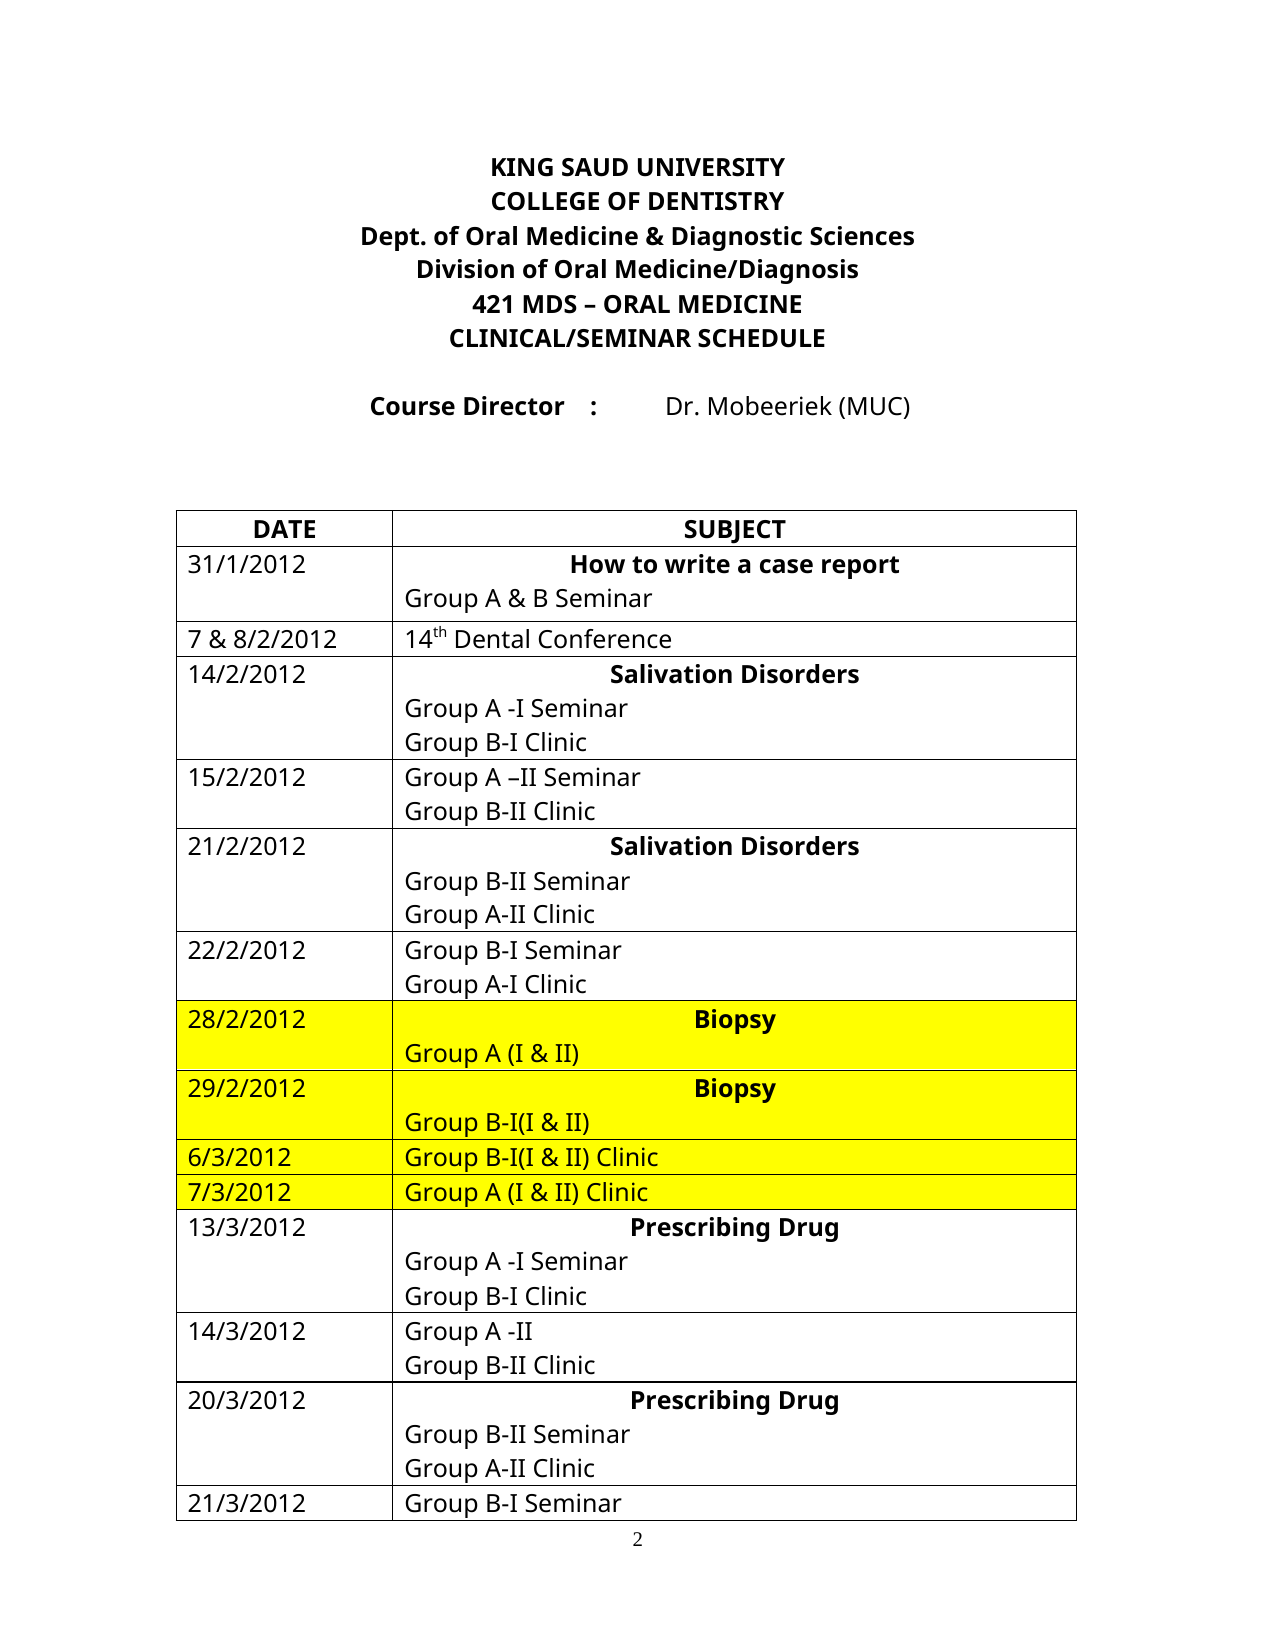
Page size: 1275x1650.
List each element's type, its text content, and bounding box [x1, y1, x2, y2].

table_cell Prescribing Drug Group A -I Seminar Group B-I Clinic [393, 1210, 1076, 1312]
table_header SUBJECT [393, 511, 1076, 546]
table_cell 20/3/2012 [177, 1383, 392, 1484]
table_cell Group A –II Seminar Group B-II Clinic [393, 760, 1076, 828]
table_cell 31/1/2012 [177, 547, 392, 621]
table_cell 14/2/2012 [177, 657, 392, 759]
table_cell Group A -II Group B-II Clinic [393, 1313, 1076, 1381]
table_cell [393, 1486, 1076, 1520]
table_header DATE [177, 511, 392, 546]
text 421 MDS – ORAL MEDICINE [187, 286, 1088, 320]
table_cell 28/2/2012 [177, 1001, 392, 1069]
text Dept. of Oral Medicine & Diagnostic Sciences [187, 218, 1088, 252]
table_cell Biopsy Group A (I & II) [393, 1001, 1076, 1069]
table_cell 15/2/2012 [177, 760, 392, 828]
table_cell Salivation Disorders Group B-II Seminar Group A-II Clinic [393, 829, 1076, 931]
table_cell Biopsy Group B-I(I & II) [393, 1071, 1076, 1139]
table_cell Prescribing Drug Group B-II Seminar Group A-II Clinic [393, 1383, 1076, 1484]
table_cell 13/3/2012 [177, 1210, 392, 1312]
table_cell 22/2/2012 [177, 932, 392, 1000]
table_cell Group B-I Seminar Group A-I Clinic [393, 932, 1076, 1000]
text COLLEGE OF DENTISTRY [187, 184, 1088, 218]
table_cell 21/3/2012 [177, 1486, 392, 1520]
text Course Director : Dr. Mobeeriek (MUC) [192, 388, 1088, 422]
text Division of Oral Medicine/Diagnosis [187, 252, 1088, 286]
table_cell 14/3/2012 [177, 1313, 392, 1381]
table_cell Salivation Disorders Group A -I Seminar Group B-I Clinic [393, 657, 1076, 759]
table_cell How to write a case report Group A & B Seminar [393, 547, 1076, 621]
table_cell 14th Dental Conference [393, 622, 1076, 656]
table_cell 6/3/2012 [177, 1140, 392, 1174]
table_cell 29/2/2012 [177, 1071, 392, 1139]
title KING SAUD UNIVERSITY [187, 150, 1088, 184]
table_cell 7/3/2012 [177, 1175, 392, 1209]
text CLINICAL/SEMINAR SCHEDULE [187, 320, 1088, 354]
table_cell 7 & 8/2/2012 [177, 622, 392, 656]
table_cell Group A (I & II) Clinic [393, 1175, 1076, 1209]
table_cell Group B-I(I & II) Clinic [393, 1140, 1076, 1174]
table_cell 21/2/2012 [177, 829, 392, 931]
